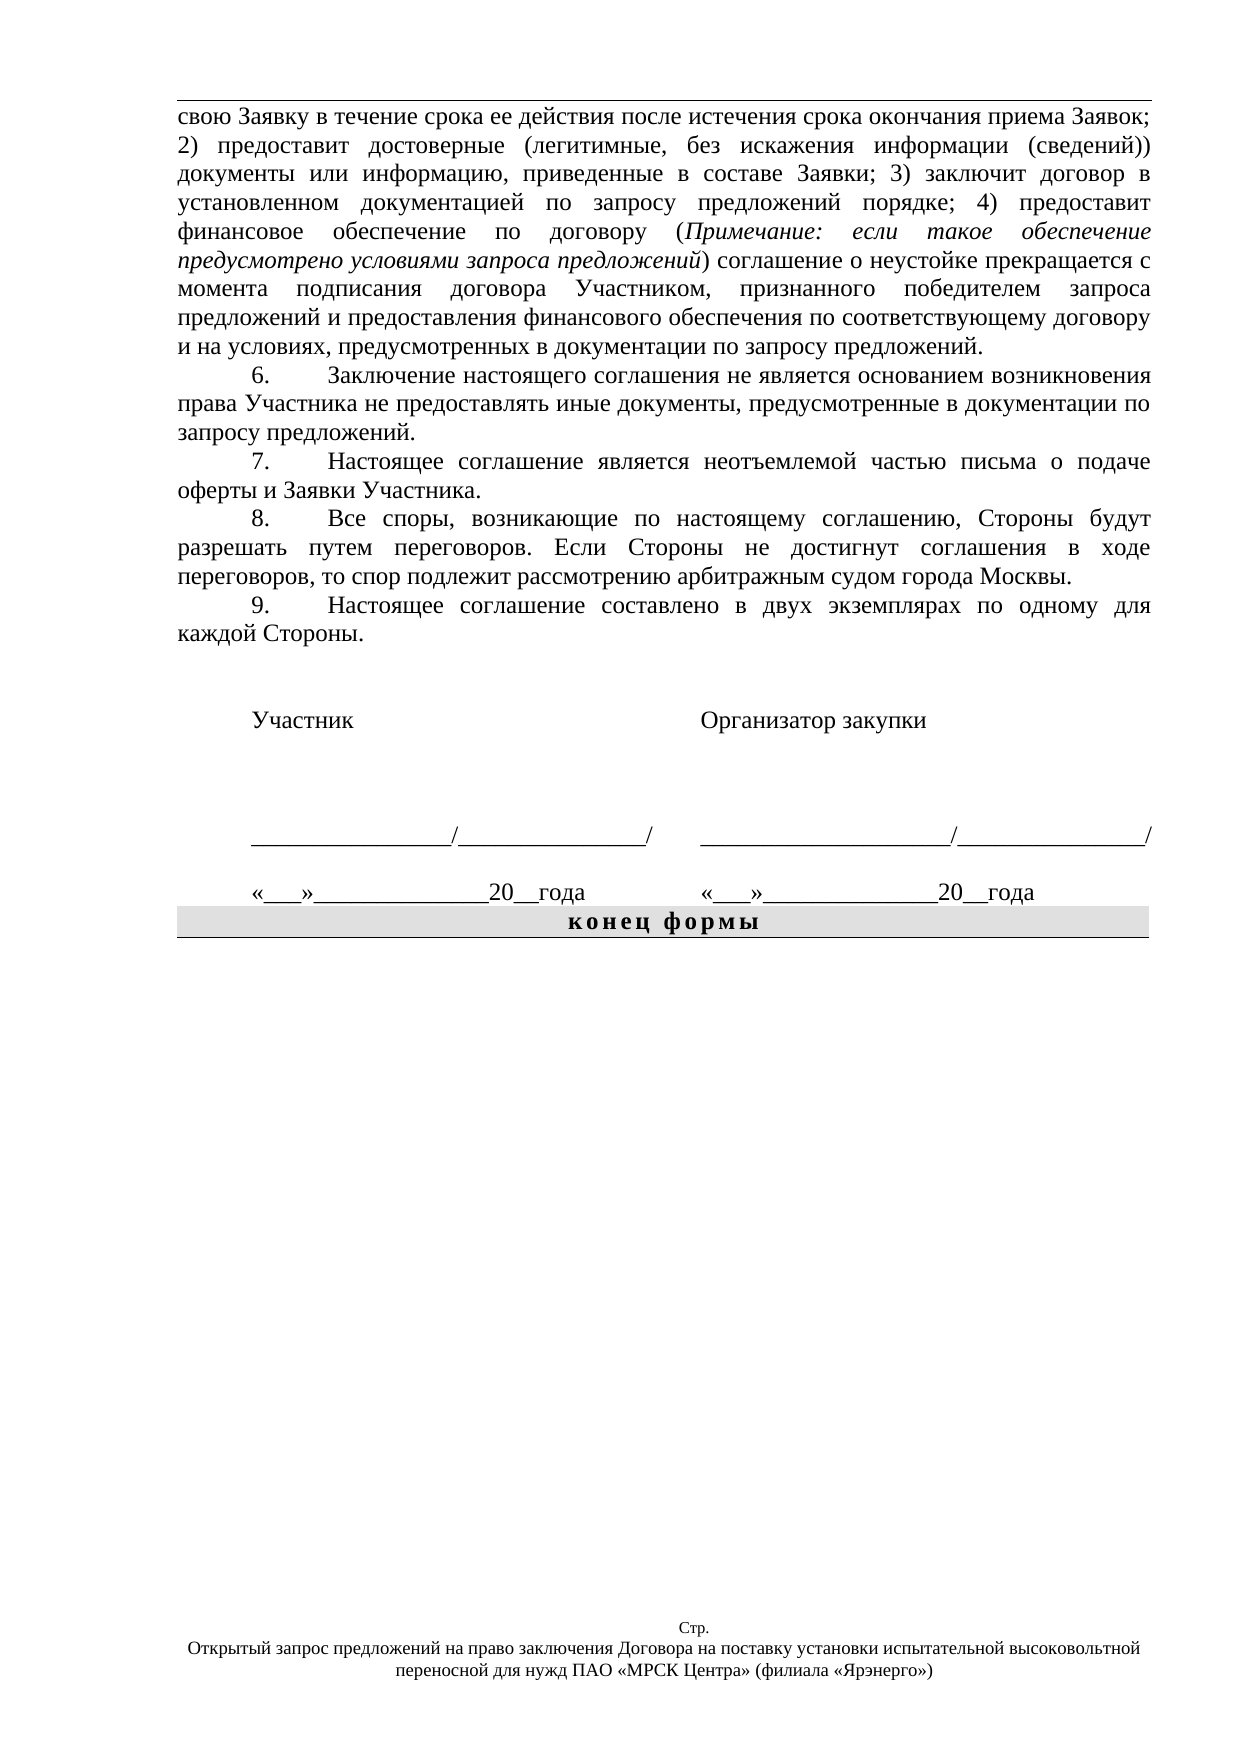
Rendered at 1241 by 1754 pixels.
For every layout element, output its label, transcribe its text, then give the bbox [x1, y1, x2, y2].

table_cell ________________/_______________/ «___»______________20__года [240, 734, 689, 906]
list Все споры, возникающие по настоящему соглашению, Стороны будут разрешать путем переговоров. Если Стороны не достигнут соглашения в ходе переговоров, то спор подлежит рассмотрению арбитражным судом города Москвы. [177, 503, 1152, 590]
list Заключение настоящего соглашения не является основанием возникновения права Участника не предоставлять иные документы, предусмотренные в документации по запросу предложений. [177, 360, 1152, 446]
table_cell ____________________/_______________/ «___»______________20__года [689, 734, 1163, 906]
table_header Организатор закупки [689, 705, 1163, 733]
list Настоящее соглашение составлено в двух экземплярах по одному для каждой Стороны. [177, 590, 1152, 647]
list Настоящее соглашение является неотъемлемой частью письма о подаче оферты и Заявки Участника. [177, 446, 1152, 503]
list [177, 101, 1152, 360]
table_header Участник [240, 705, 689, 733]
text конец формы [177, 906, 1149, 937]
